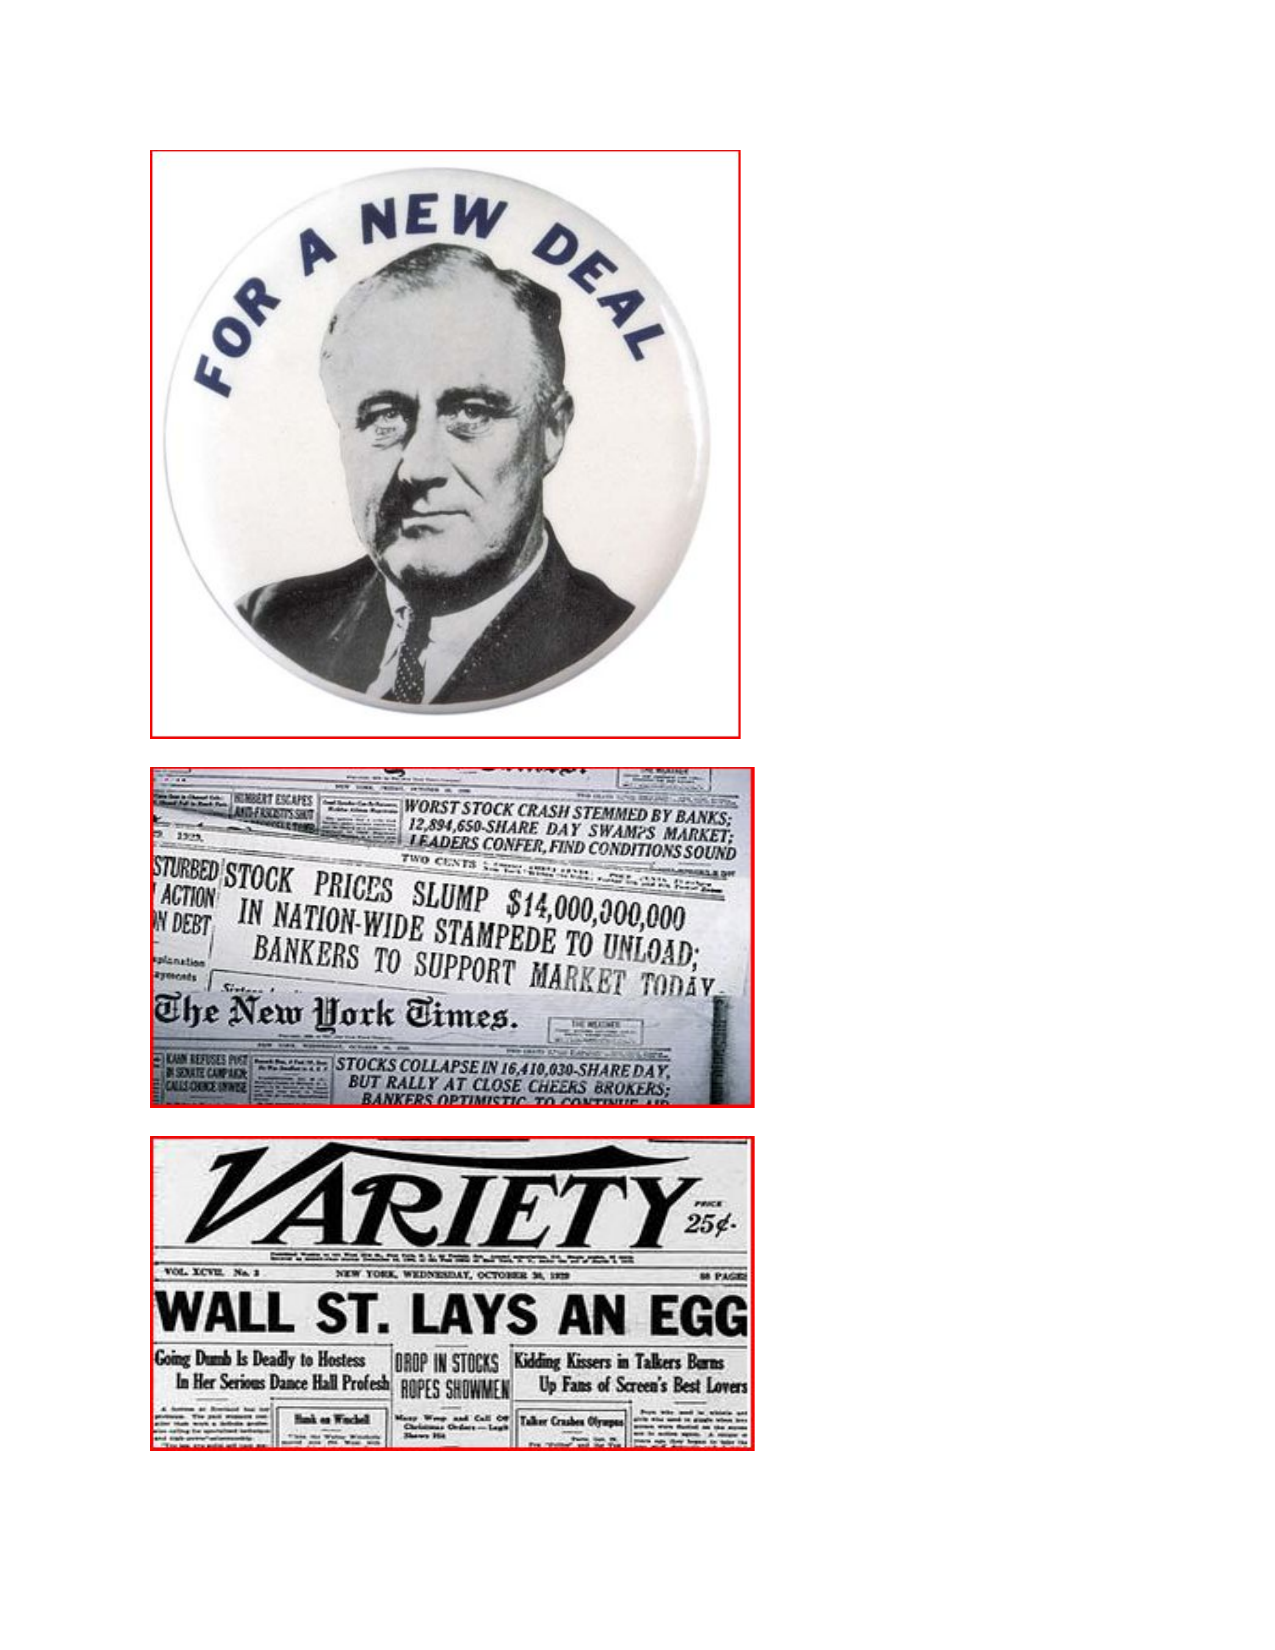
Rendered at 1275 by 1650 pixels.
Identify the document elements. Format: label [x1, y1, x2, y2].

picture [150, 767, 755, 1108]
picture [150, 1136, 755, 1451]
picture [150, 150, 741, 739]
